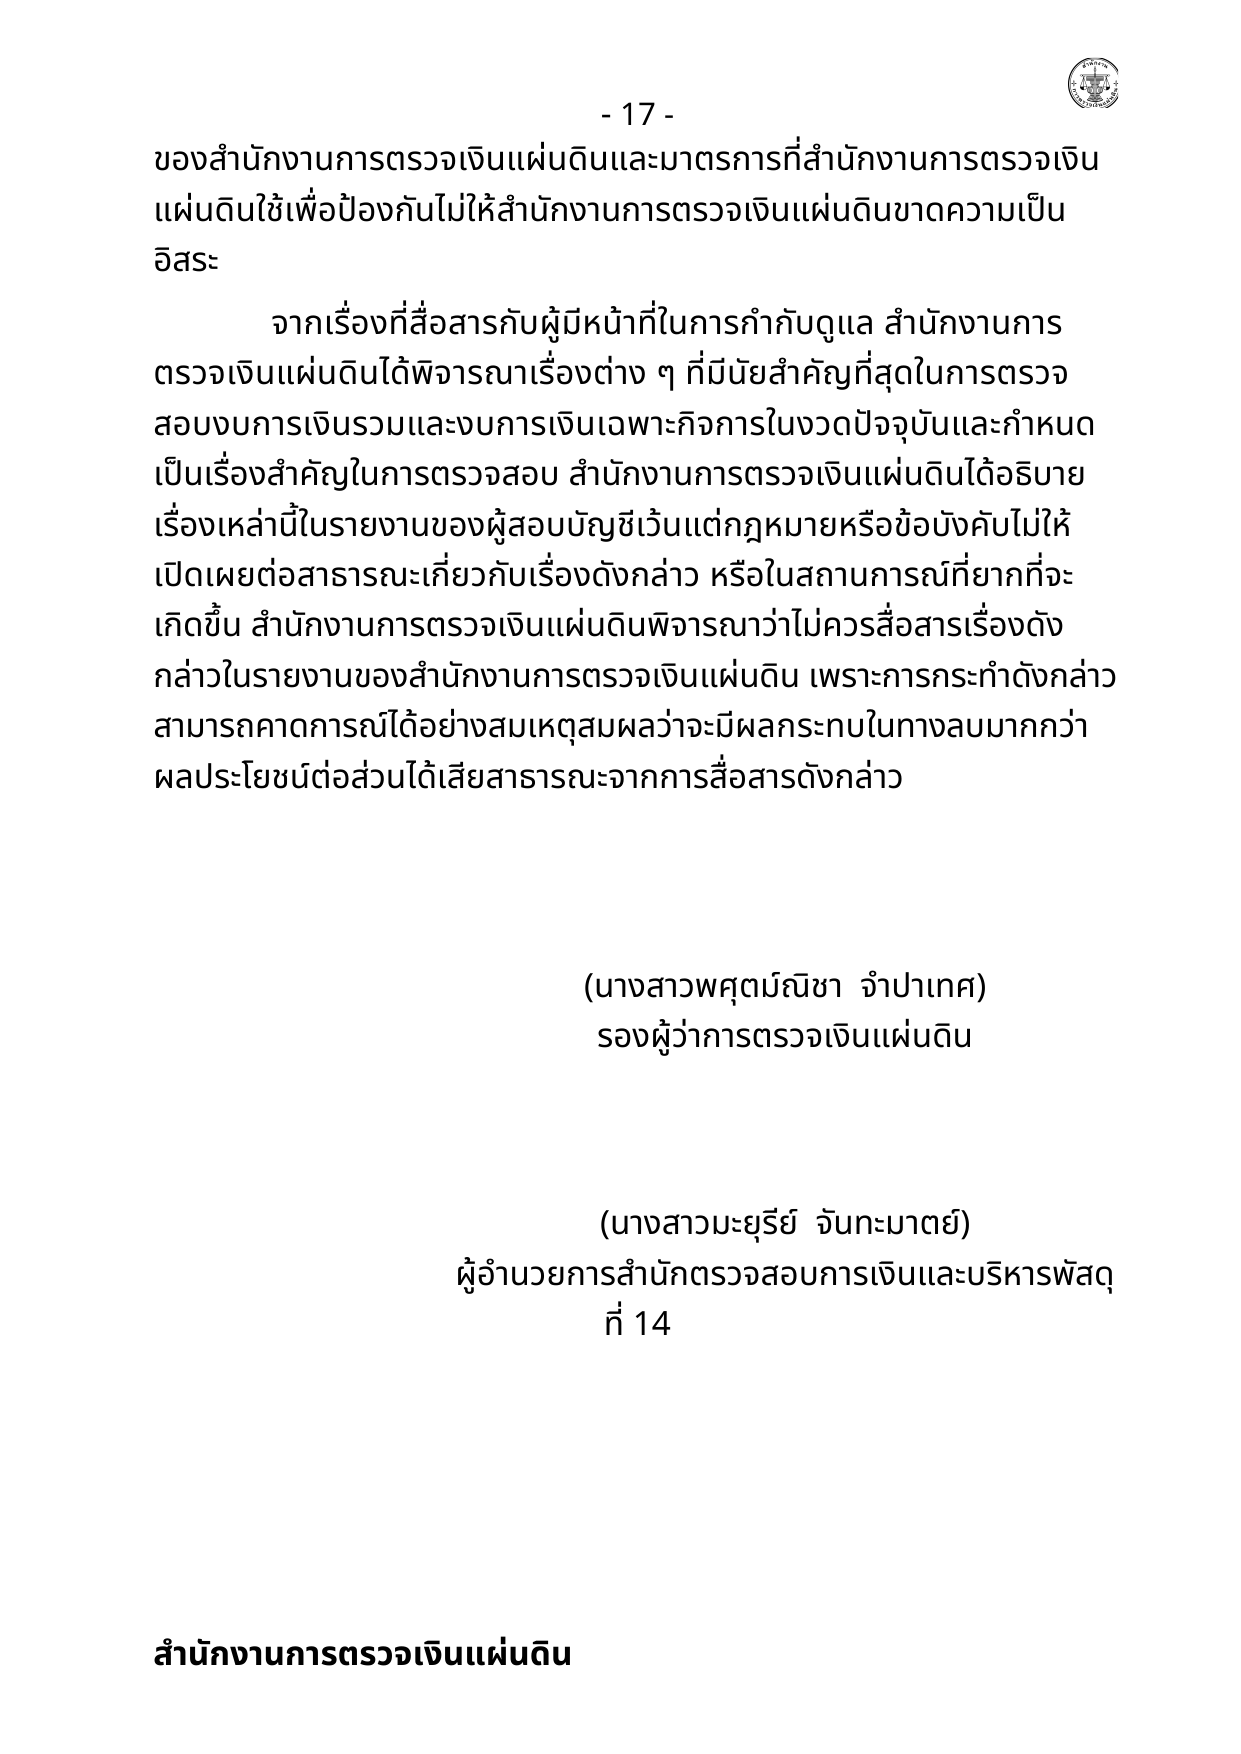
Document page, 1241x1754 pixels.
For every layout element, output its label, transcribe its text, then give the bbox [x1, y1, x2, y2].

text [153, 135, 1121, 286]
text รองผู้ว่าการตรวจเงินแผ่นดิน [153, 1012, 1121, 1063]
text ผู้อำนวยการสำนักตรวจสอบการเงินและบริหารพัสดุที่ 14 [153, 1250, 1121, 1351]
picture [1068, 57, 1118, 108]
text (นางสาวพศุตม์ณิชา จำปาเทศ) [153, 962, 1121, 1012]
text จากเรื่องที่สื่อสารกับผู้มีหน้าที่ในการกำกับดูแล สำนักงานการตรวจเงินแผ่นดินได้พิจารณาเรื่องต่าง ๆ ที่มีนัยสำคัญที่สุดในการตรวจสอบงบการเงินรวมและงบการเงินเฉพาะกิจการในงวดปัจจุบันและกำหนดเป็นเรื่องสำคัญในการตรวจสอบ สำนักงานการตรวจเงินแผ่นดินได้อธิบายเรื่องเหล่านี้ในรายงานของผู้สอบบัญชีเว้นแต่กฎหมายหรือข้อบังคับไม่ให้เปิดเผยต่อสาธารณะเกี่ยวกับเรื่องดังกล่าว หรือในสถานการณ์ที่ยากที่จะเกิดขึ้น สำนักงานการตรวจเงินแผ่นดินพิจารณาว่าไม่ควรสื่อสารเรื่องดังกล่าวในรายงานของสำนักงานการตรวจเงินแผ่นดิน เพราะการกระทำดังกล่าวสามารถคาดการณ์ได้อย่างสมเหตุสมผลว่าจะมีผลกระทบในทางลบมากกว่าผลประโยชน์ต่อส่วนได้เสียสาธารณะจากการสื่อสารดังกล่าว [153, 299, 1121, 803]
text (นางสาวมะยุรีย์ จันทะมาตย์) [153, 1199, 1121, 1250]
